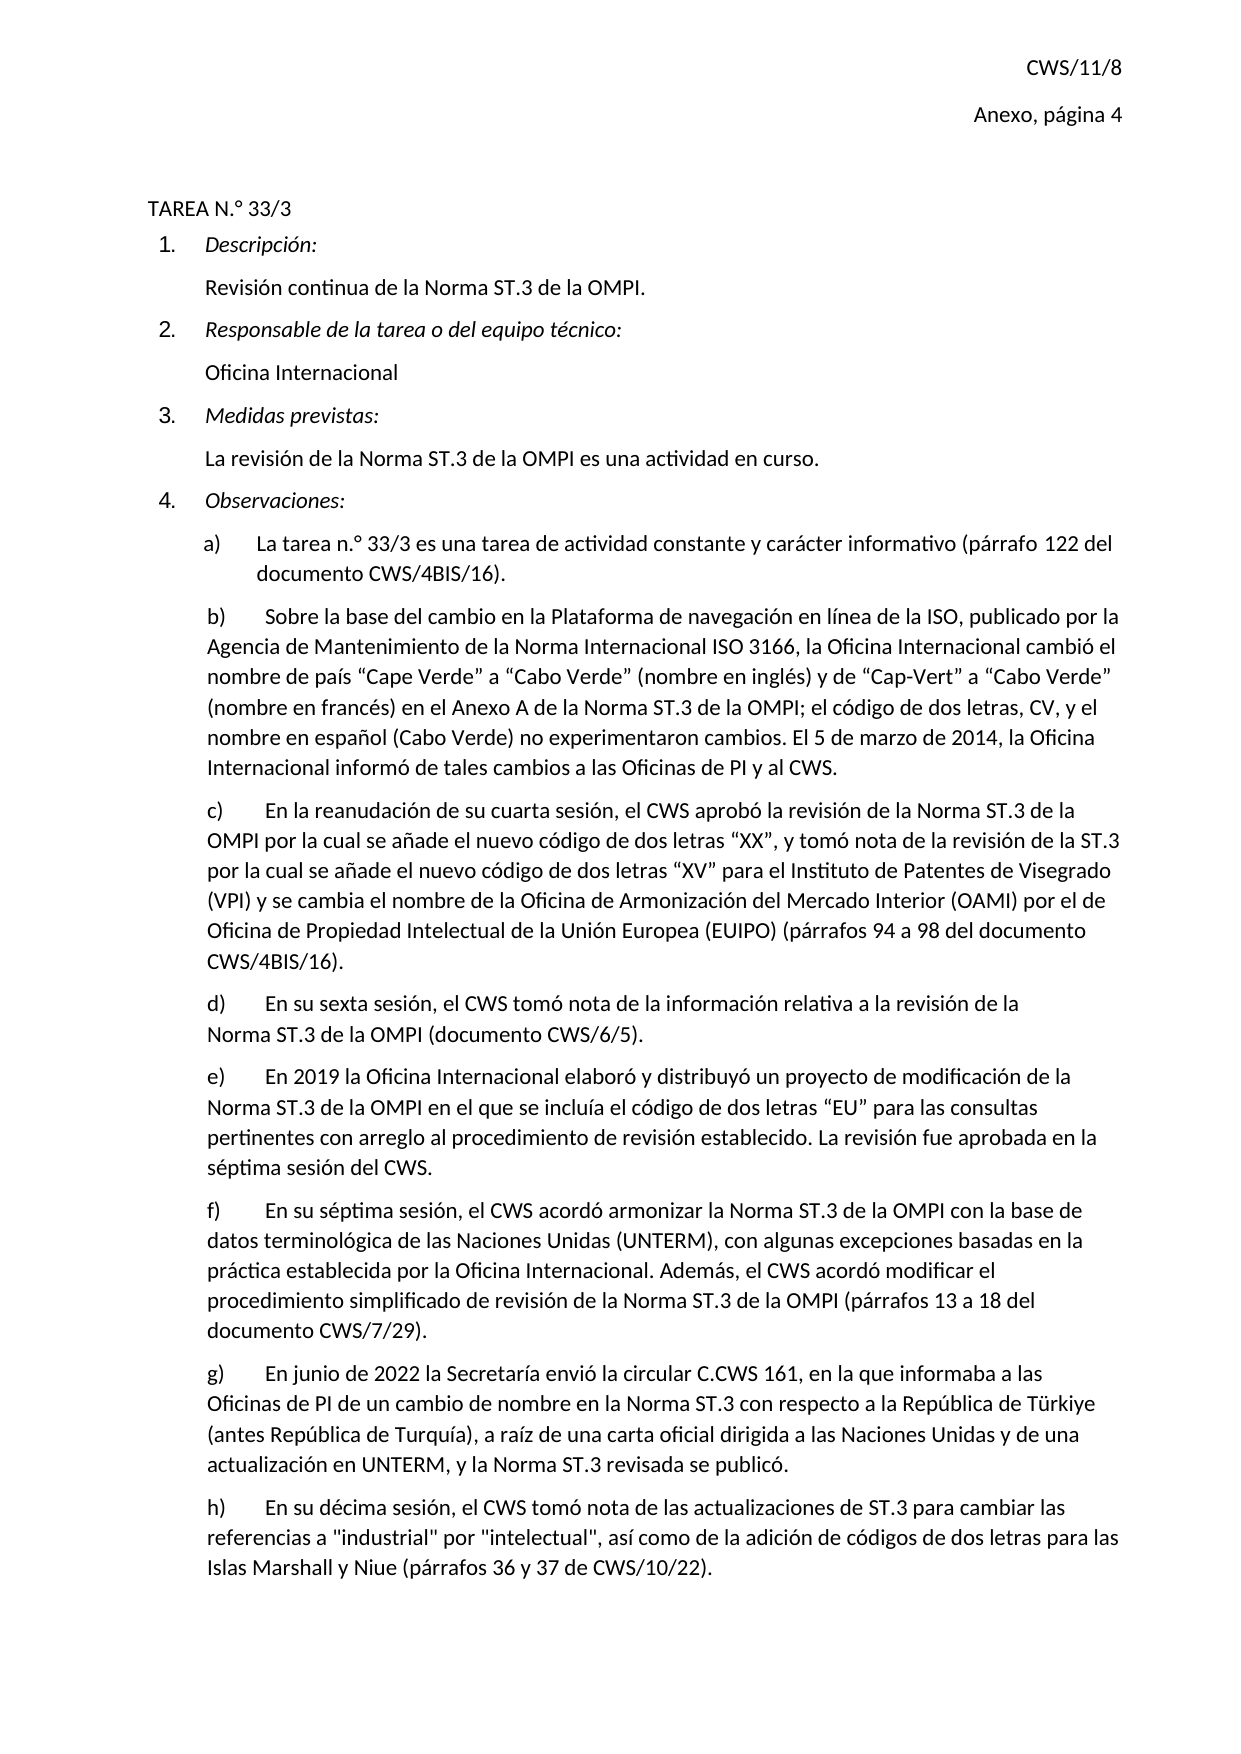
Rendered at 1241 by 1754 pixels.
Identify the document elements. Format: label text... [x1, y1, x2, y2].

list En la reanudación de su cuarta sesión, el CWS aprobó la revisión de la Norma ST.3 de la OMPI por la cual se añade el nuevo código de dos letras “XX”, y tomó nota de la revisión de la ST.3 por la cual se añade el nuevo código de dos letras “XV” para el Instituto de Patentes de Visegrado (VPI) y se cambia el nombre de la Oficina de Armonización del Mercado Interior (OAMI) por el de Oficina de Propiedad Intelectual de la Unión Europea (EUIPO) (párrafos 94 a 98 del documento CWS/4BIS/16). [207, 796, 1122, 975]
list Sobre la base del cambio en la Plataforma de navegación en línea de la ISO, publicado por la Agencia de Mantenimiento de la Norma Internacional ISO 3166, la Oficina Internacional cambió el nombre de país “Cape Verde” a “Cabo Verde” (nombre en inglés) y de “Cap-Vert” a “Cabo Verde” (nombre en francés) en el Anexo A de la Norma ST.3 de la OMPI; el código de dos letras, CV, y el nombre en español (Cabo Verde) no experimentaron cambios. El 5 de marzo de 2014, la Oficina Internacional informó de tales cambios a las Oficinas de PI y al CWS. [207, 602, 1122, 781]
list En su séptima sesión, el CWS acordó armonizar la Norma ST.3 de la OMPI con la base de datos terminológica de las Naciones Unidas (UNTERM), con algunas excepciones basadas en la práctica establecida por la Oficina Internacional. Además, el CWS acordó modificar el procedimiento simplificado de revisión de la Norma ST.3 de la OMPI (párrafos 13 a 18 del documento CWS/7/29). [207, 1196, 1122, 1344]
list En su décima sesión, el CWS tomó nota de las actualizaciones de ST.3 para cambiar las referencias a "industrial" por "intelectual", así como de la adición de códigos de dos letras para las Islas Marshall y Niue (párrafos 36 y 37 de CWS/10/22). [207, 1493, 1122, 1581]
subtitle TAREA n.° 33/3 [148, 194, 1122, 222]
list La tarea n.° 33/3 es una tarea de actividad constante y carácter informativo (párrafo 122 del documento CWS/4BIS/16). [203, 529, 1122, 587]
list En junio de 2022 la Secretaría envió la circular C.CWS 161, en la que informaba a las Oficinas de PI de un cambio de nombre en la Norma ST.3 con respecto a la República de Türkiye (antes República de Turquía), a raíz de una carta oficial dirigida a las Naciones Unidas y de una actualización en UNTERM, y la Norma ST.3 revisada se publicó. [207, 1359, 1122, 1478]
list En su sexta sesión, el CWS tomó nota de la información relativa a la revisión de la Norma ST.3 de la OMPI (documento CWS/6/5). [207, 989, 1122, 1048]
text La revisión de la Norma ST.3 de la OMPI es una actividad en curso. [205, 444, 936, 472]
subtitle Responsable de la tarea o del equipo técnico: [158, 316, 1122, 343]
subtitle Descripción: [158, 230, 1122, 258]
subtitle Medidas previstas: [158, 401, 1122, 429]
text Revisión continua de la Norma ST.3 de la OMPI. [205, 273, 936, 301]
subtitle Observaciones: [158, 486, 1122, 514]
text Oficina Internacional [205, 358, 936, 386]
list En 2019 la Oficina Internacional elaboró y distribuyó un proyecto de modificación de la Norma ST.3 de la OMPI en el que se incluía el código de dos letras “EU” para las consultas pertinentes con arreglo al procedimiento de revisión establecido. La revisión fue aprobada en la séptima sesión del CWS. [207, 1062, 1122, 1181]
